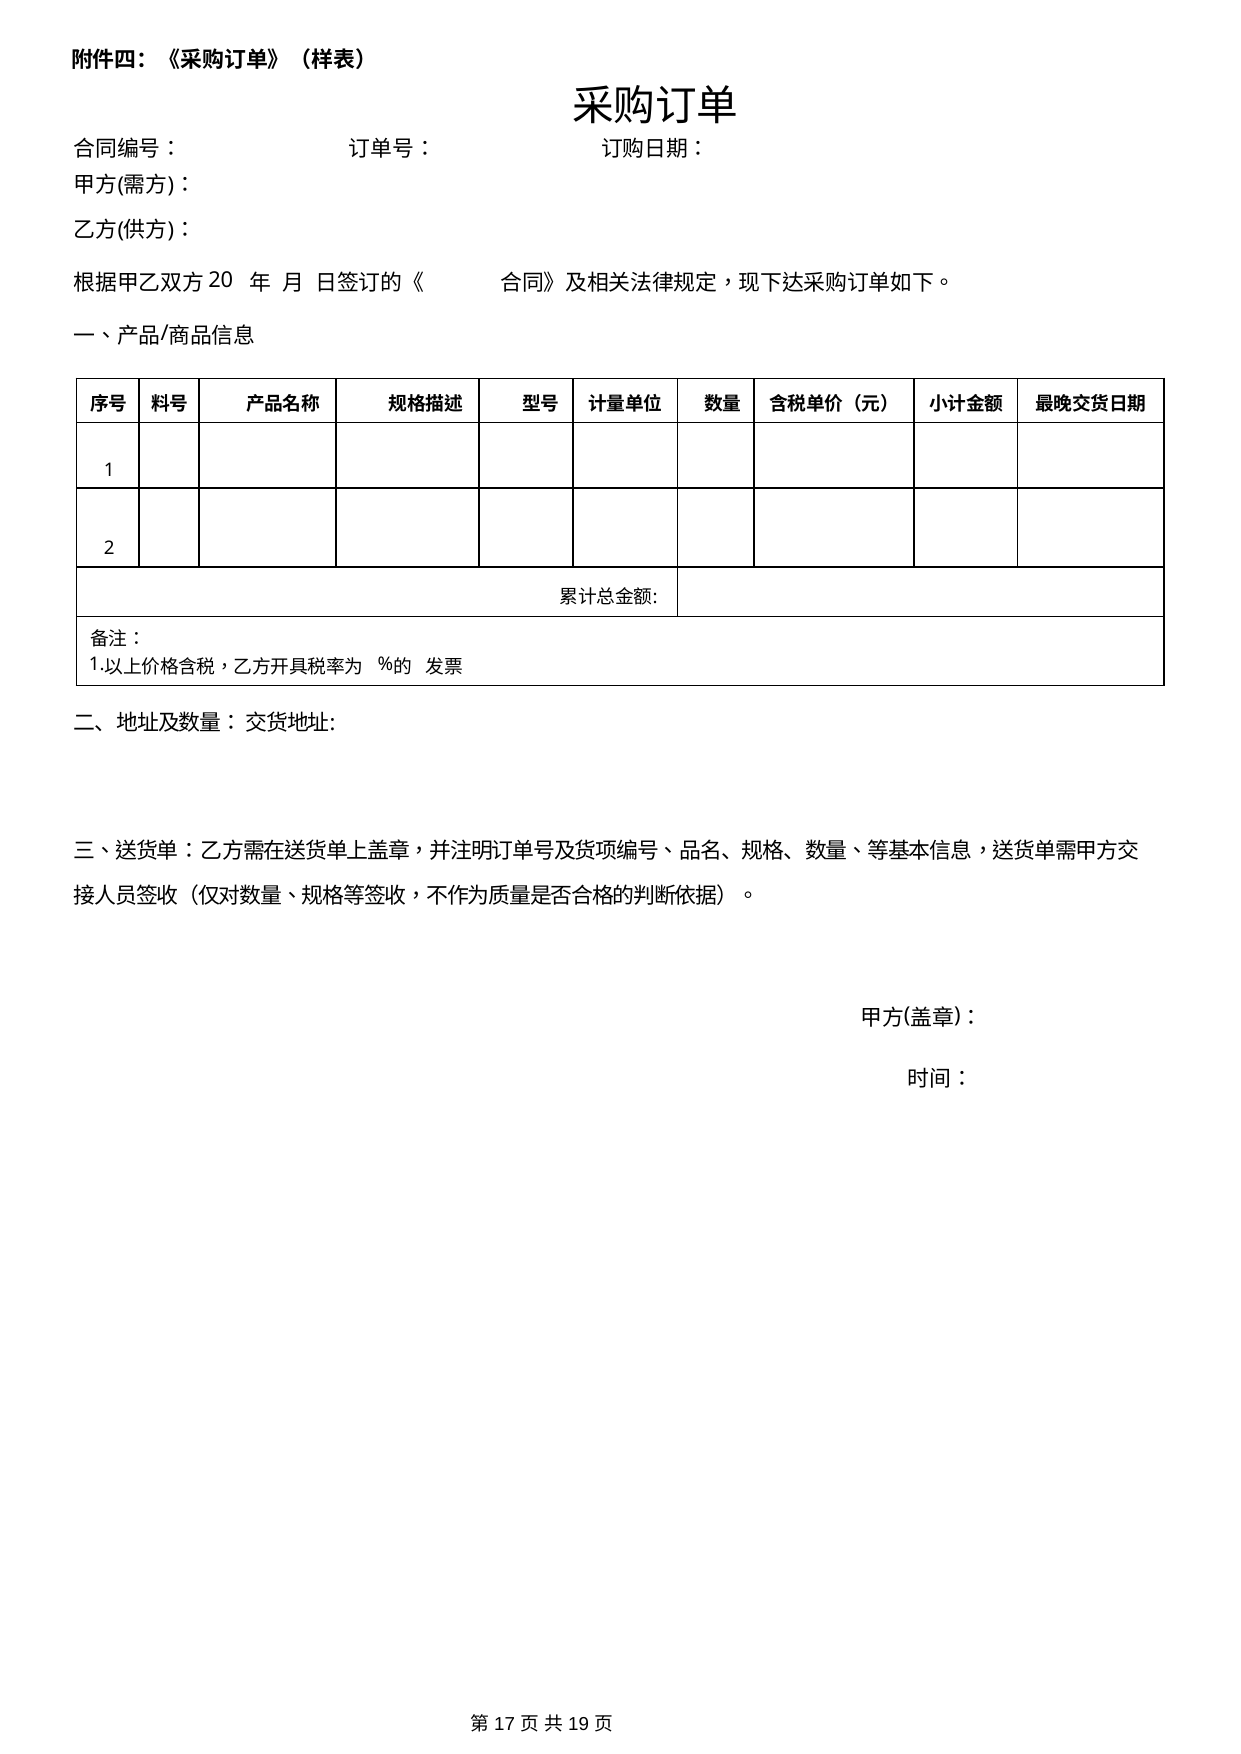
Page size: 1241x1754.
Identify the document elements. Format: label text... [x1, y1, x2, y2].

table_header 产品名称 [200, 379, 335, 421]
table_header 料号 [140, 379, 198, 421]
table_cell [480, 423, 572, 487]
table_header 含税单价（元） [755, 379, 913, 421]
table_cell 备注： 1.以上价格含税，乙方开具税率为 %的 发票 [77, 617, 1163, 685]
table_cell [140, 489, 198, 566]
text 合同编号： 订单号： 订购日期： [73, 133, 1169, 163]
table_cell [574, 489, 677, 566]
table_header 计量单位 [574, 379, 677, 421]
table_cell 2 [77, 489, 138, 566]
table_cell [678, 568, 1163, 616]
text 甲方(需方)： [73, 169, 1169, 199]
text 根据甲乙双方20 年 月 日签订的《 合同》及相关法律规定，现下达采购订单如下。 [73, 264, 1093, 297]
table_header 型号 [480, 379, 572, 421]
table_cell [1018, 489, 1163, 566]
table_cell [915, 423, 1017, 487]
table_header 小计金额 [915, 379, 1017, 421]
table_cell [480, 489, 572, 566]
text 乙方(供方)： [73, 214, 1093, 244]
table_cell [755, 423, 913, 487]
table_cell [678, 489, 753, 566]
table_cell [200, 489, 335, 566]
table_cell [678, 423, 753, 487]
table_cell [915, 489, 1017, 566]
text 甲方(盖章)： [121, 999, 982, 1032]
text 一、产品/商品信息 [73, 317, 1169, 350]
text 附件四：《采购订单》（样表） [71, 42, 1169, 73]
table_cell [337, 489, 478, 566]
table_header 序号 [77, 379, 138, 421]
table_cell [755, 489, 913, 566]
table_cell 1 [77, 423, 138, 487]
text 时间： [71, 1063, 982, 1092]
table_cell [574, 423, 677, 487]
table_header 最晚交货日期 [1018, 379, 1163, 421]
table_cell [200, 423, 335, 487]
table_cell [140, 423, 198, 487]
text 三、送货单：乙方需在送货单上盖章，并注明订单号及货项编号、品名、规格、数量、等基本信息，送货单需甲方交接人员签收（仅对数量、规格等签收，不作为质量是否合格的判断依据）。 [74, 833, 1154, 909]
table_header 数量 [678, 379, 753, 421]
table_cell [1018, 423, 1163, 487]
list 地址及数量： 交货地址: [74, 704, 1154, 736]
table_cell 累计总金额: [77, 568, 677, 616]
table_header 规格描述 [337, 379, 478, 421]
text 采购订单 [141, 76, 1169, 133]
table_cell [337, 423, 478, 487]
